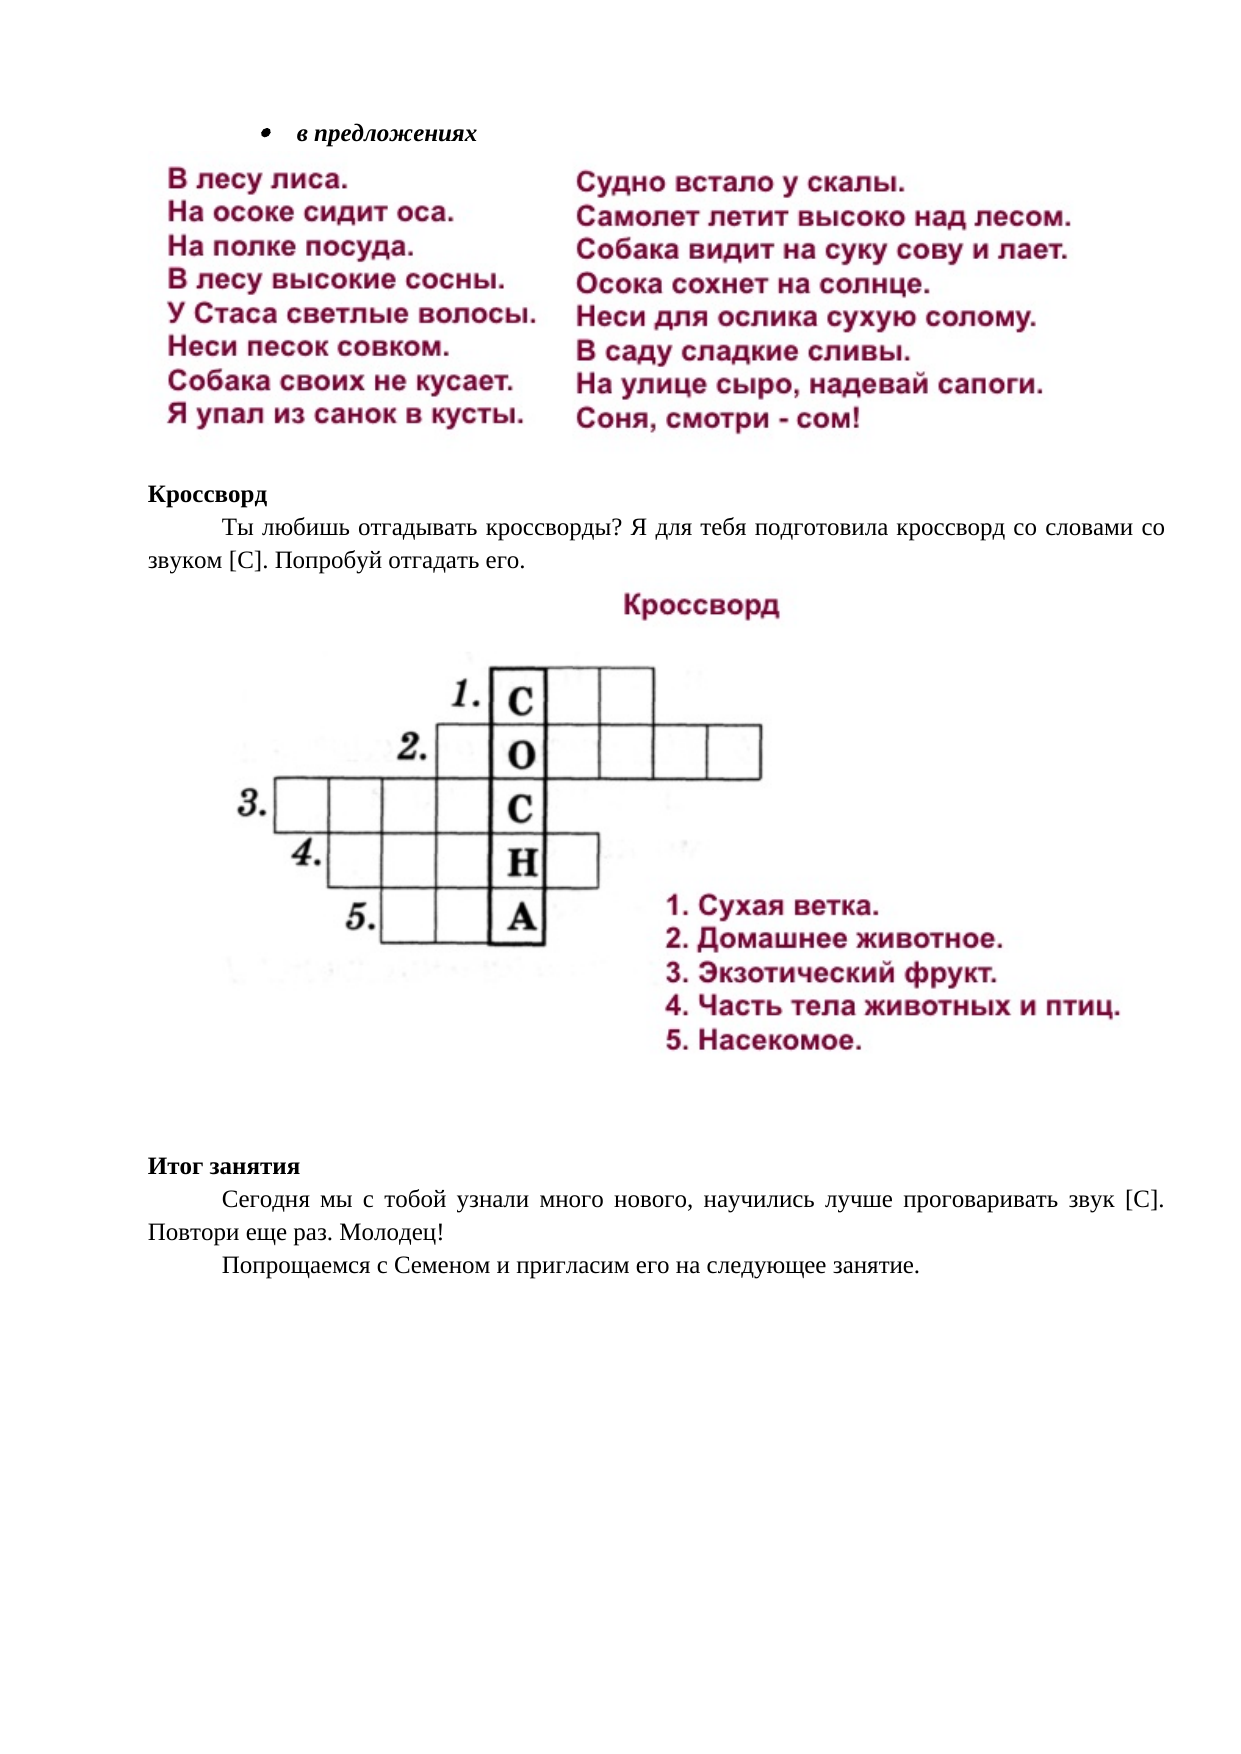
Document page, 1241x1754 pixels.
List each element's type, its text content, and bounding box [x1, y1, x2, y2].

text Сегодня мы с тобой узнали много нового, научились лучше проговаривать звук [С]. Повтори еще раз. Молодец! [148, 1184, 1166, 1246]
picture [147, 151, 1086, 475]
list в предложениях [259, 118, 1166, 147]
text Ты любишь отгадывать кроссворды? Я для тебя подготовила кроссворд со словами со звуком [С]. Попробуй отгадать его. [148, 512, 1166, 574]
picture [221, 577, 1159, 1147]
text Попрощаемся с Семеном и пригласим его на следующее занятие. [148, 1250, 1166, 1279]
